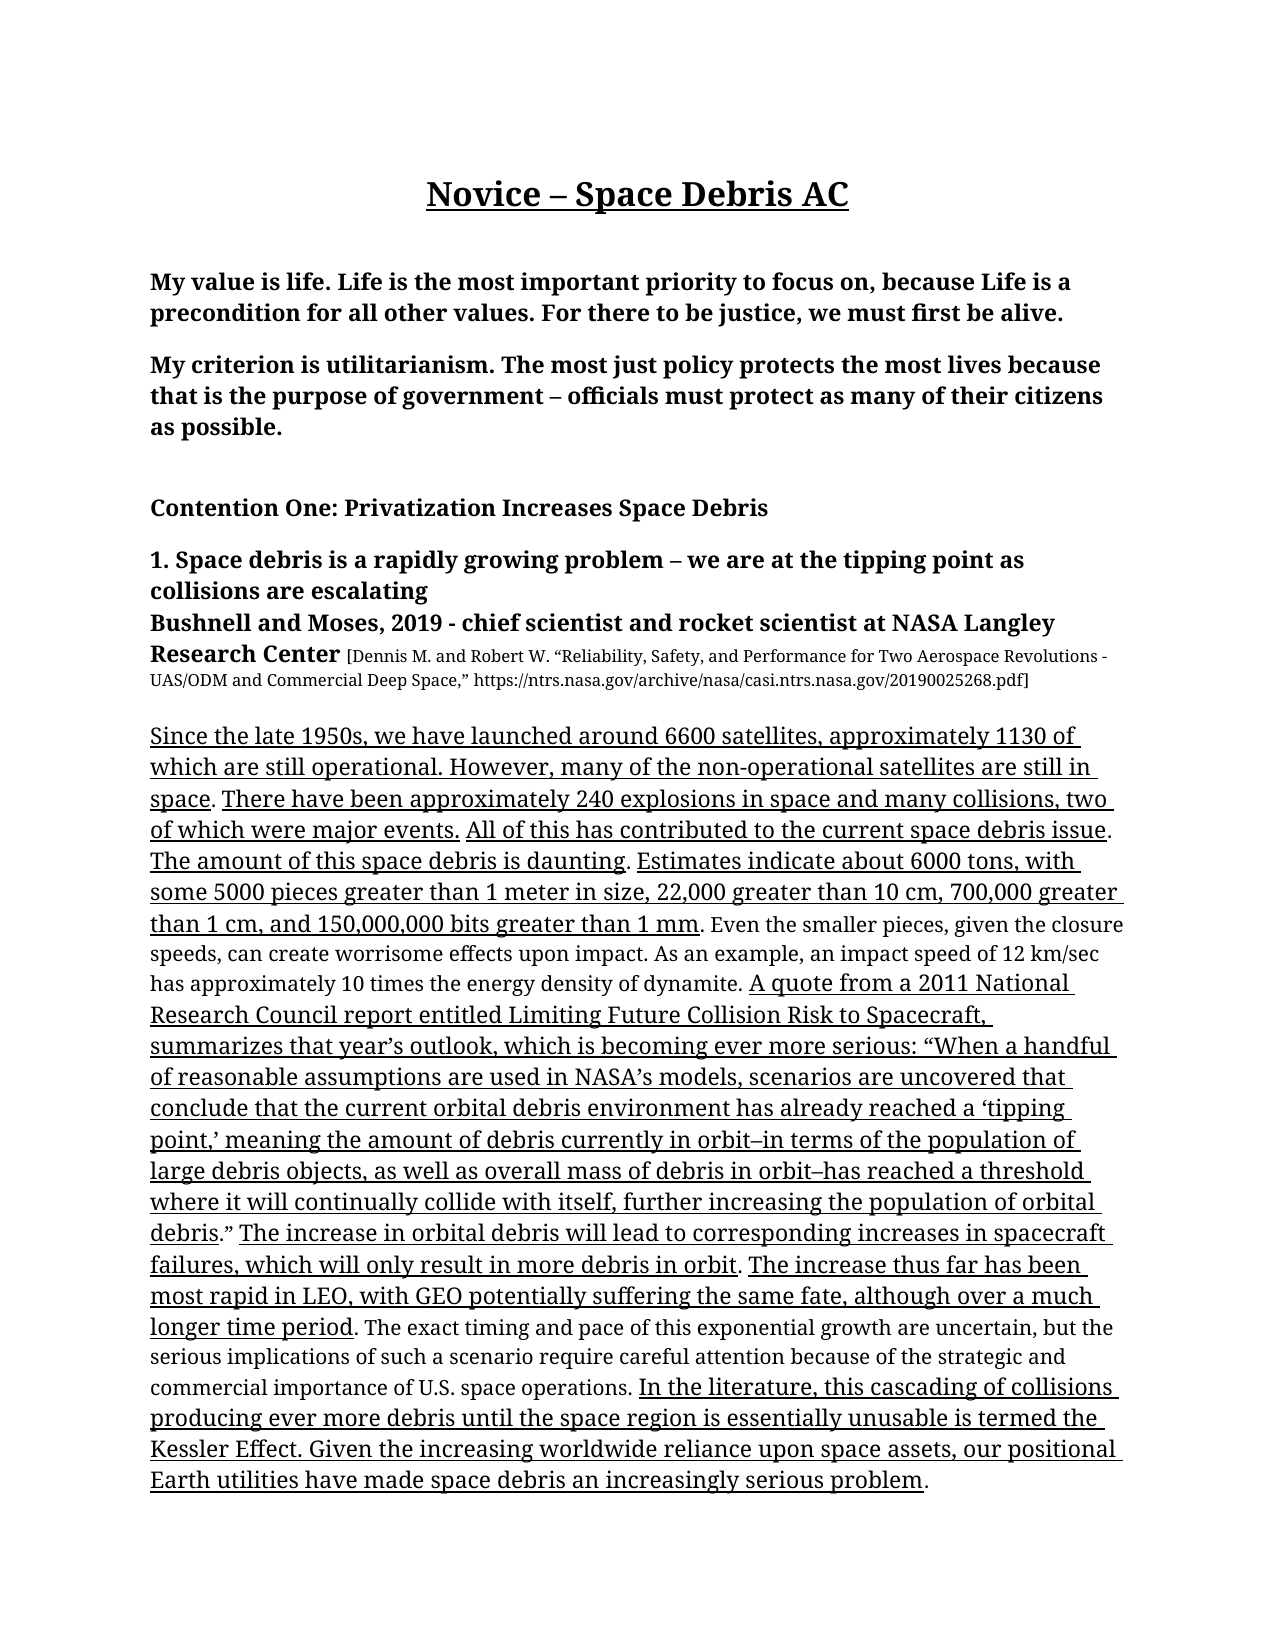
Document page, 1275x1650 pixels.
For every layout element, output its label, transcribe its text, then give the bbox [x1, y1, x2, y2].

subtitle 1. Space debris is a rapidly growing problem – we are at the tipping point as collisions are escalating [150, 544, 1125, 606]
text Since the late 1950s, we have launched around 6600 satellites, approximately 1130 of which are still operational. However, many of the non-operational satellites are still in space. There have been approximately 240 explosions in space and many collisions, two of which were major events. All of this has contributed to the current space debris issue. The amount of this space debris is daunting. Estimates indicate about 6000 tons, with some 5000 pieces greater than 1 meter in size, 22,000 greater than 10 cm, 700,000 greater than 1 cm, and 150,000,000 bits greater than 1 mm. Even the smaller pieces, given the closure speeds, can create worrisome effects upon impact. As an example, an impact speed of 12 km/sec has approximately 10 times the energy density of dynamite. A quote from a 2011 National Research Council report entitled Limiting Future Collision Risk to Spacecraft, summarizes that year’s outlook, which is becoming ever more serious: “When a handful of reasonable assumptions are used in NASA’s models, scenarios are uncovered that conclude that the current orbital debris environment has already reached a ‘tipping point,’ meaning the amount of debris currently in orbit–in terms of the population of large debris objects, as well as overall mass of debris in orbit–has reached a threshold where it will continually collide with itself, further increasing the population of orbital debris.” The increase in orbital debris will lead to corresponding increases in spacecraft failures, which will only result in more debris in orbit. The increase thus far has been most rapid in LEO, with GEO potentially suffering the same fate, although over a much longer time period. The exact timing and pace of this exponential growth are uncertain, but the serious implications of such a scenario require careful attention because of the strategic and commercial importance of U.S. space operations. In the literature, this cascading of collisions producing ever more debris until the space region is essentially unusable is termed the Kessler Effect. Given the increasing worldwide reliance upon space assets, our positional Earth utilities have made space debris an increasingly serious problem. [150, 720, 1125, 1496]
subtitle My value is life. Life is the most important priority to focus on, because Life is a precondition for all other values. For there to be justice, we must first be alive. [150, 266, 1125, 328]
subtitle Contention One: Privatization Increases Space Debris [150, 492, 1125, 523]
subtitle Novice – Space Debris AC [150, 171, 1125, 216]
text Bushnell and Moses, 2019 - chief scientist and rocket scientist at NASA Langley Research Center [Dennis M. and Robert W. “Reliability, Safety, and Performance for Two Aerospace Revolutions - UAS/ODM and Commercial Deep Space,” https://ntrs.nasa.gov/archive/nasa/casi.ntrs.nasa.gov/20190025268.pdf] [150, 606, 1125, 692]
subtitle My criterion is utilitarianism. The most just policy protects the most lives because that is the purpose of government – officials must protect as many of their citizens as possible. [150, 349, 1125, 443]
